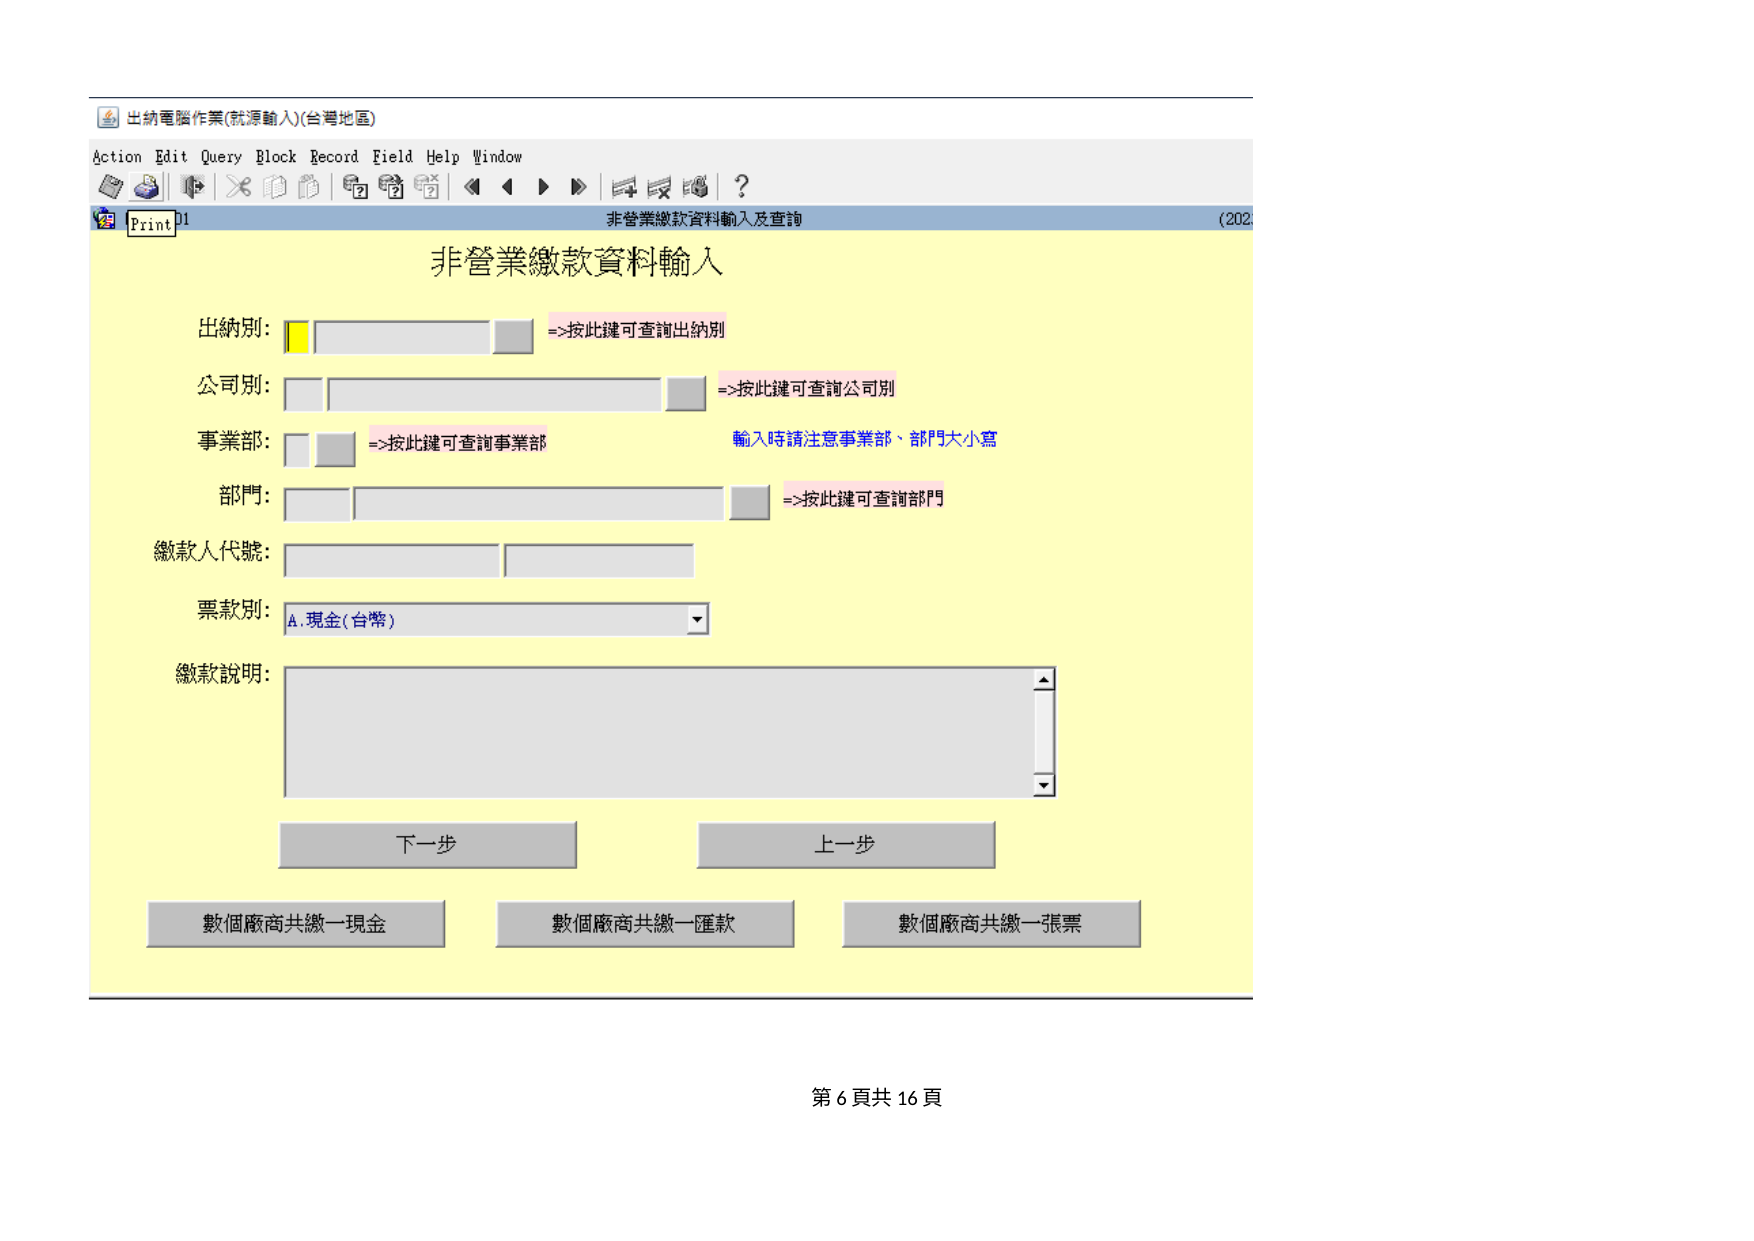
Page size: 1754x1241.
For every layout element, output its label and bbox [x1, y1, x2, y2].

picture [88, 97, 1253, 1001]
